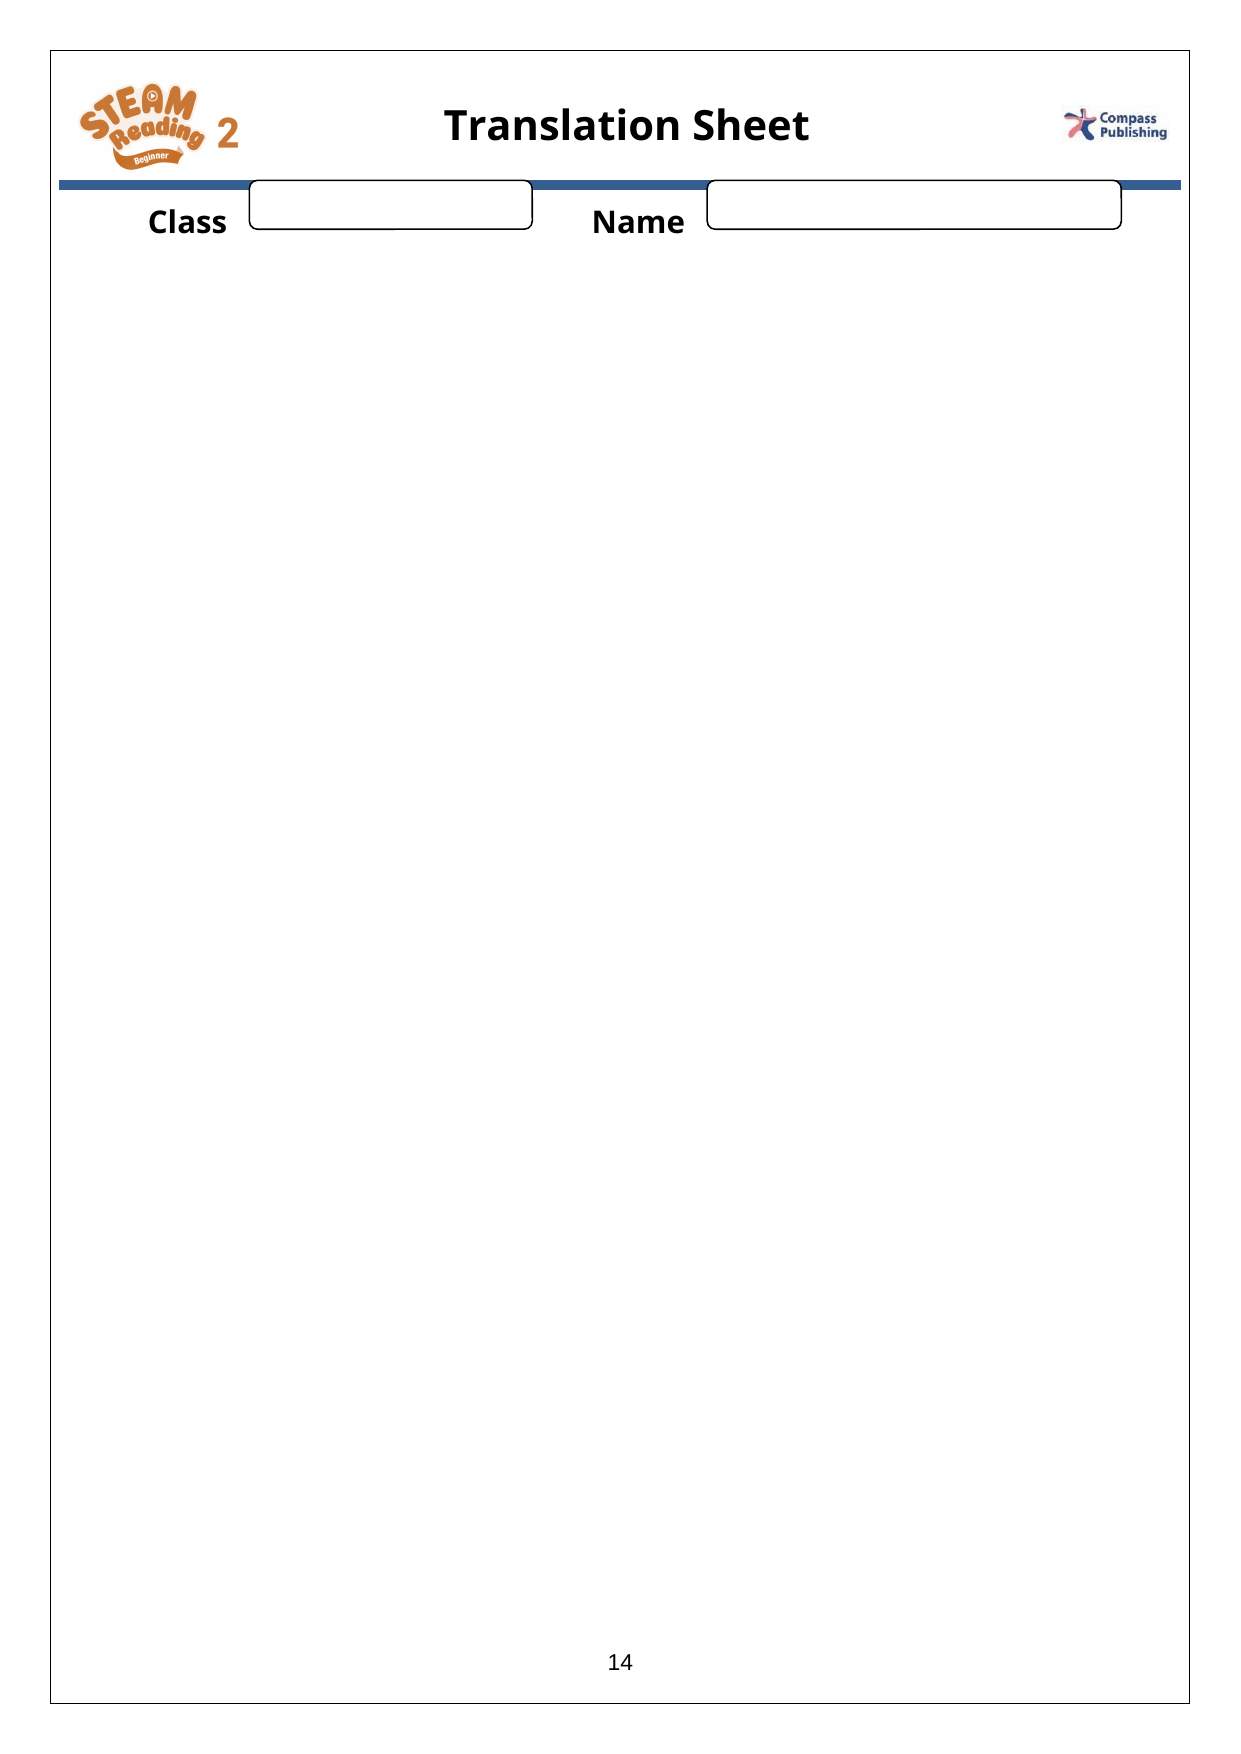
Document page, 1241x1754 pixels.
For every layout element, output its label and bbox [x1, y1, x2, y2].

picture [1061, 105, 1171, 143]
picture [70, 75, 256, 173]
